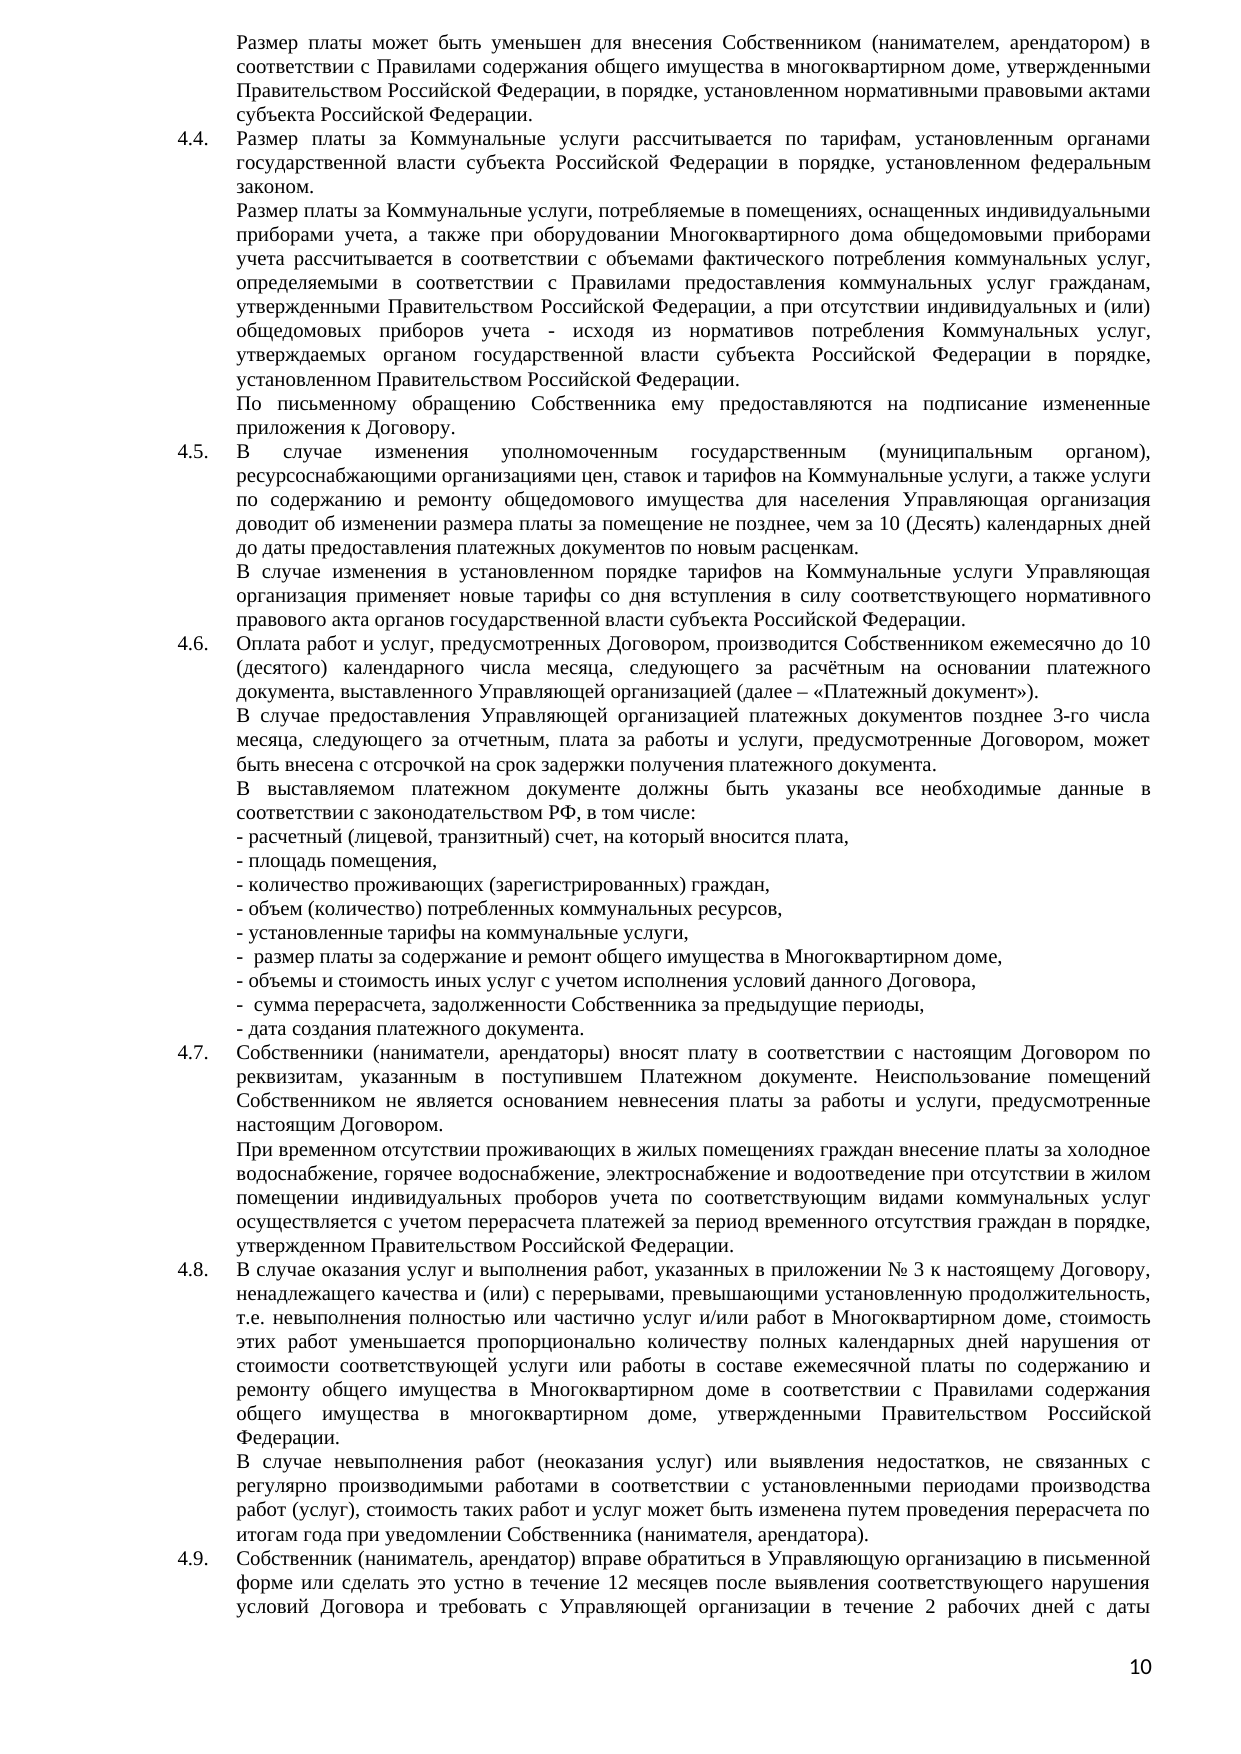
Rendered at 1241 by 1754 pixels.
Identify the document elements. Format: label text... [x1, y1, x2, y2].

list В случае изменения уполномоченным государственным (муниципальным органом), ресурсоснабжающими организациями цен, ставок и тарифов на Коммунальные услуги, а также услуги по содержанию и ремонту общедомового имущества для населения Управляющая организация доводит об изменении размера платы за помещение не позднее, чем за 10 (Десять) календарных дней до даты предоставления платежных документов по новым расценкам. [177, 439, 1152, 559]
list Размер платы за Коммунальные услуги рассчитывается по тарифам, установленным органами государственной власти субъекта Российской Федерации в порядке, установленном федеральным законом. [177, 126, 1152, 198]
text - сумма перерасчета, задолженности Собственника за предыдущие периоды, [236, 992, 1152, 1016]
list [177, 1546, 1152, 1618]
text - объем (количество) потребленных коммунальных ресурсов, [236, 896, 1152, 920]
text - установленные тарифы на коммунальные услуги, [236, 920, 1152, 944]
text - объемы и стоимость иных услуг с учетом исполнения условий данного Договора, [236, 968, 1152, 992]
list Собственники (наниматели, арендаторы) вносят плату в соответствии с настоящим Договором по реквизитам, указанным в поступившем Платежном документе. Неиспользование помещений Собственником не является основанием невнесения платы за работы и услуги, предусмотренные настоящим Договором. [177, 1040, 1152, 1136]
text Размер платы за Коммунальные услуги, потребляемые в помещениях, оснащенных индивидуальными приборами учета, а также при оборудовании Многоквартирного дома общедомовыми приборами учета рассчитывается в соответствии с объемами фактического потребления коммунальных услуг, определяемыми в соответствии с Правилами предоставления коммунальных услуг гражданам, утвержденными Правительством Российской Федерации, а при отсутствии индивидуальных и (или) общедомовых приборов учета - исходя из нормативов потребления Коммунальных услуг, утверждаемых органом государственной власти субъекта Российской Федерации в порядке, установленном Правительством Российской Федерации. [236, 198, 1152, 391]
text При временном отсутствии проживающих в жилых помещениях граждан внесение платы за холодное водоснабжение, горячее водоснабжение, электроснабжение и водоотведение при отсутствии в жилом помещении индивидуальных проборов учета по соответствующим видами коммунальных услуг осуществляется с учетом перерасчета платежей за период временного отсутствия граждан в порядке, утвержденном Правительством Российской Федерации. [236, 1136, 1152, 1257]
text - количество проживающих (зарегистрированных) граждан, [236, 872, 1152, 896]
text В случае предоставления Управляющей организацией платежных документов позднее 3-го числа месяца, следующего за отчетным, плата за работы и услуги, предусмотренные Договором, может быть внесена с отсрочкой на срок задержки получения платежного документа. [236, 703, 1152, 776]
text По письменному обращению Собственника ему предоставляются на подписание измененные приложения к Договору. [236, 391, 1152, 439]
text - размер платы за содержание и ремонт общего имущества в Многоквартирном доме, [236, 944, 1152, 968]
list В случае оказания услуг и выполнения работ, указанных в приложении № 3 к настоящему Договору, ненадлежащего качества и (или) с перерывами, превышающими установленную продолжительность, т.е. невыполнения полностью или частично услуг и/или работ в Многоквартирном доме, стоимость этих работ уменьшается пропорционально количеству полных календарных дней нарушения от стоимости соответствующей услуги или работы в составе ежемесячной платы по содержанию и ремонту общего имущества в Многоквартирном доме в соответствии с Правилами содержания общего имущества в многоквартирном доме, утвержденными Правительством Российской Федерации. [177, 1257, 1152, 1449]
text - дата создания платежного документа. [236, 1016, 1152, 1040]
text - площадь помещения, [236, 848, 1152, 872]
list Оплата работ и услуг, предусмотренных Договором, производится Собственником ежемесячно до 10 (десятого) календарного числа месяца, следующего за расчётным на основании платежного документа, выставленного Управляющей организацией (далее – «Платежный документ»). [177, 631, 1152, 703]
text В случае изменения в установленном порядке тарифов на Коммунальные услуги Управляющая организация применяет новые тарифы со дня вступления в силу соответствующего нормативного правового акта органов государственной власти субъекта Российской Федерации. [236, 559, 1152, 631]
text В выставляемом платежном документе должны быть указаны все необходимые данные в соответствии с законодательством РФ, в том числе: [236, 776, 1152, 824]
text - расчетный (лицевой, транзитный) счет, на который вносится плата, [236, 824, 1152, 848]
text В случае невыполнения работ (неоказания услуг) или выявления недостатков, не связанных с регулярно производимыми работами в соответствии с установленными периодами производства работ (услуг), стоимость таких работ и услуг может быть изменена путем проведения перерасчета по итогам года при уведомлении Собственника (нанимателя, арендатора). [236, 1449, 1152, 1546]
text Размер платы может быть уменьшен для внесения Собственником (нанимателем, арендатором) в соответствии с Правилами содержания общего имущества в многоквартирном доме, утвержденными Правительством Российской Федерации, в порядке, установленном нормативными правовыми актами субъекта Российской Федерации. [236, 29, 1152, 126]
